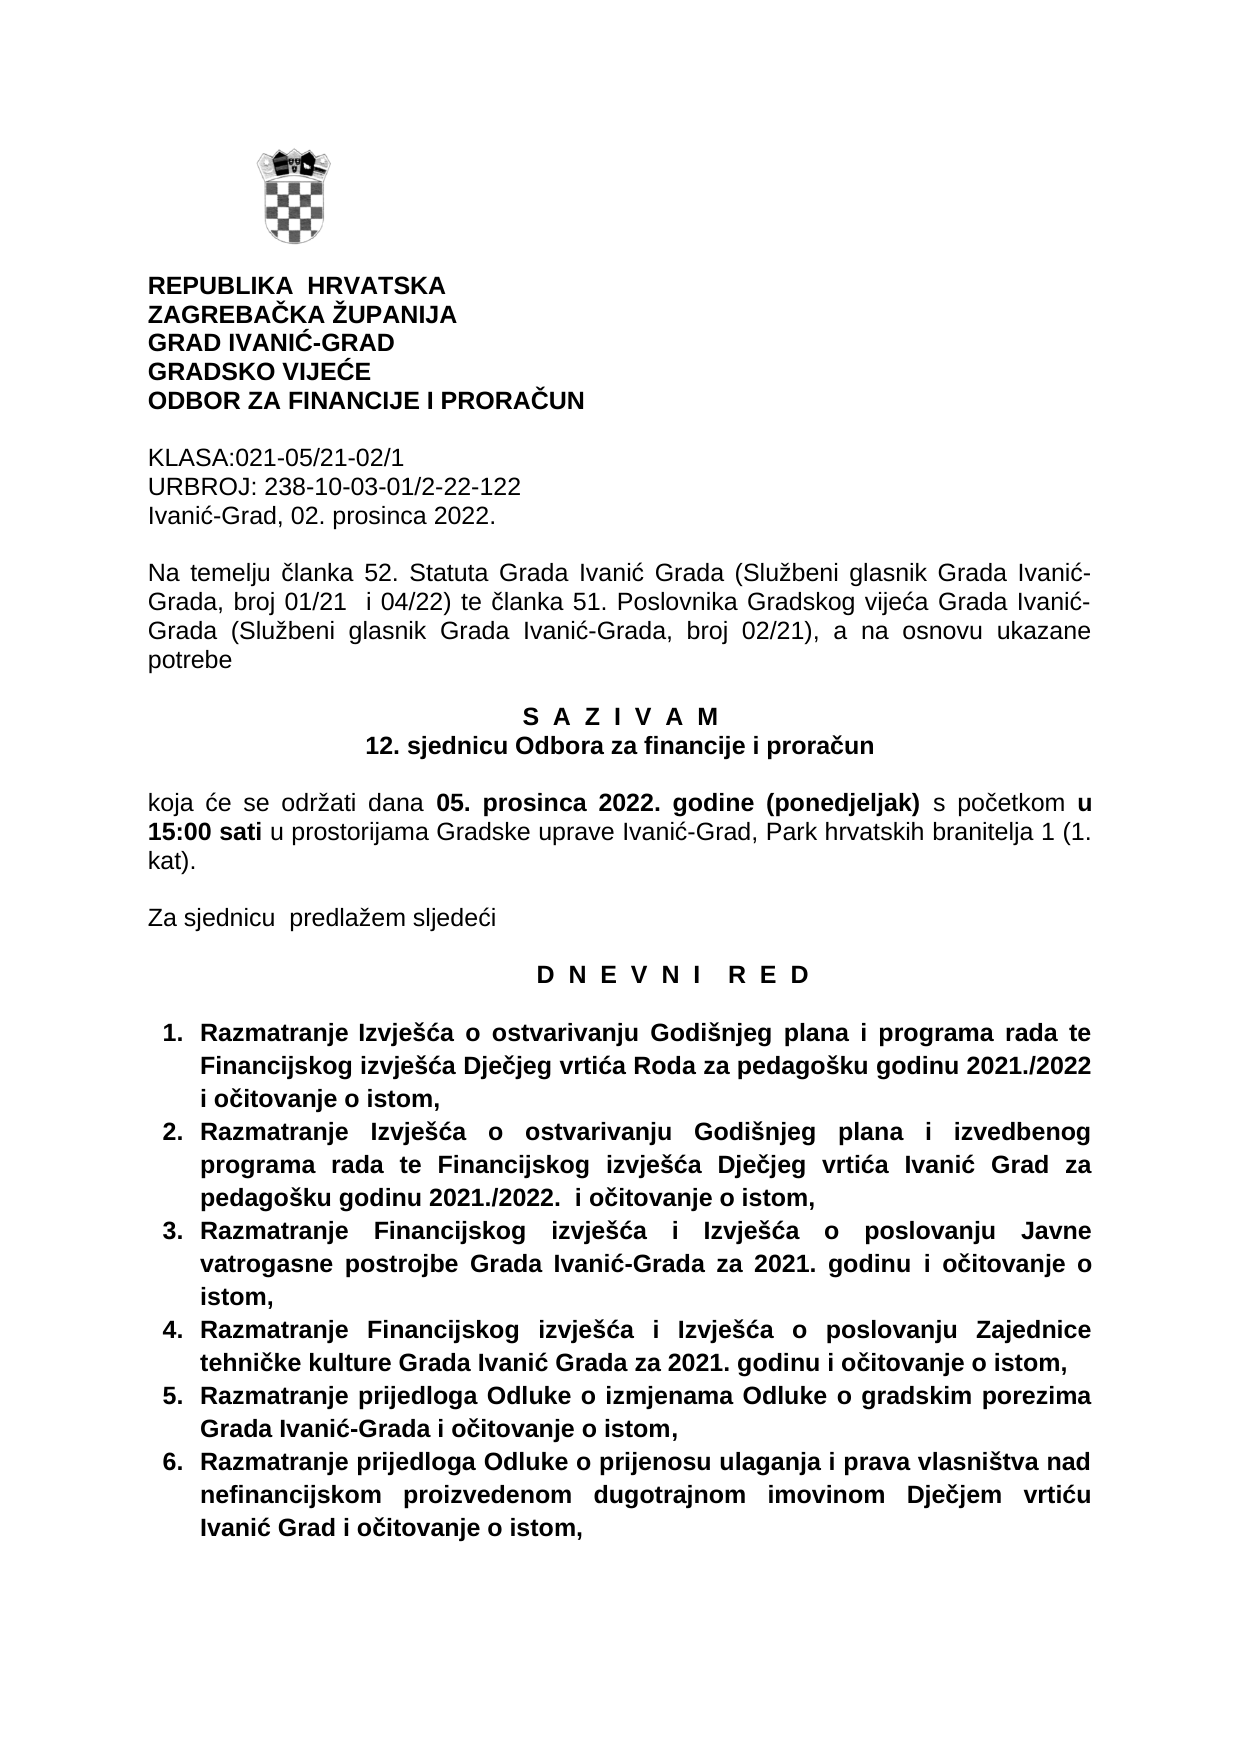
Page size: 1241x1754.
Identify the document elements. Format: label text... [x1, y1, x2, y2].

text 12. sjednicu Odbora za financije i proračun [148, 731, 1093, 759]
text Ivanić-Grad, 02. prosinca 2022. [148, 501, 1093, 529]
list Razmatranje Financijskog izvješća i Izvješća o poslovanju Zajednice tehničke kulture Grada Ivanić Grada za 2021. godinu i očitovanje o istom, [162, 1315, 1093, 1377]
text GRAD IVANIĆ-GRAD [148, 328, 1093, 357]
list Razmatranje Izvješća o ostvarivanju Godišnjeg plana i programa rada te Financijskog izvješća Dječjeg vrtića Roda za pedagošku godinu 2021./2022 i očitovanje o istom, [162, 1018, 1093, 1112]
list Razmatranje prijedloga Odluke o prijenosu ulaganja i prava vlasništva nad nefinancijskom proizvedenom dugotrajnom imovinom Dječjem vrtiću Ivanić Grad i očitovanje o istom, [162, 1447, 1093, 1542]
text ZAGREBAČKA ŽUPANIJA [148, 299, 1093, 328]
text Za sjednicu predlažem sljedeći [148, 903, 1093, 931]
list Razmatranje Financijskog izvješća i Izvješća o poslovanju Javne vatrogasne postrojbe Grada Ivanić-Grada za 2021. godinu i očitovanje o istom, [162, 1216, 1093, 1311]
text URBROJ: 238-10-03-01/2-22-122 [148, 472, 1093, 501]
text Na temelju članka 52. Statuta Grada Ivanić Grada (Službeni glasnik Grada Ivanić-Grada, broj 01/21 i 04/22) te članka 51. Poslovnika Gradskog vijeća Grada Ivanić-Grada (Službeni glasnik Grada Ivanić-Grada, broj 02/21), a na osnovu ukazane potrebe [148, 558, 1093, 673]
text REPUBLIKA HRVATSKA [148, 271, 1093, 299]
list Razmatranje prijedloga Odluke o izmjenama Odluke o gradskim porezima Grada Ivanić-Grada i očitovanje o istom, [162, 1381, 1093, 1443]
picture [256, 147, 332, 245]
text S A Z I V A M [148, 702, 1093, 731]
text GRADSKO VIJEĆE [148, 357, 1093, 386]
list Razmatranje Izvješća o ostvarivanju Godišnjeg plana i izvedbenog programa rada te Financijskog izvješća Dječjeg vrtića Ivanić Grad za pedagošku godinu 2021./2022. i očitovanje o istom, [162, 1117, 1093, 1211]
text D N E V N I R E D [148, 960, 1093, 989]
text KLASA:021-05/21-02/1 [148, 443, 1093, 472]
text koja će se održati dana 05. prosinca 2022. godine (ponedjeljak) s početkom u 15:00 sati u prostorijama Gradske uprave Ivanić-Grad, Park hrvatskih branitelja 1 (1. kat). [148, 788, 1093, 874]
text ODBOR ZA FINANCIJE I PRORAČUN [148, 386, 1093, 414]
